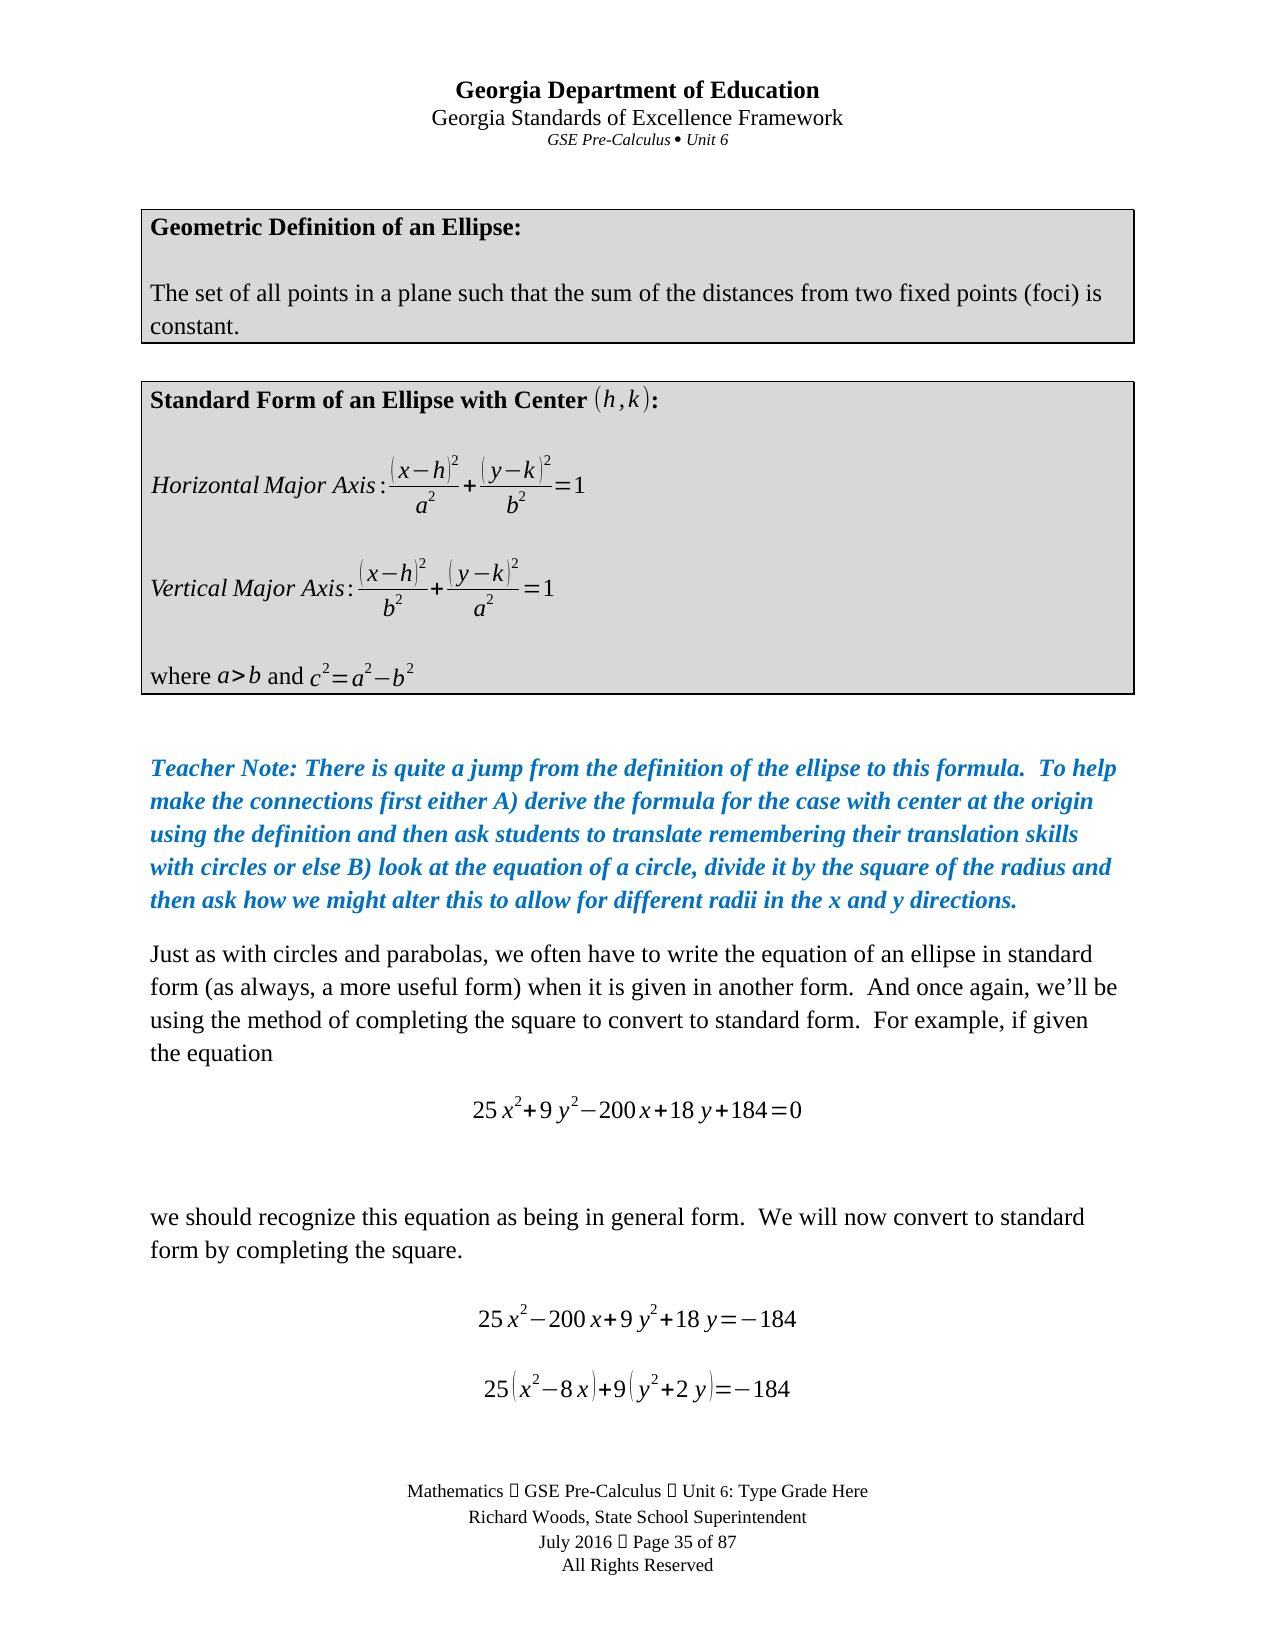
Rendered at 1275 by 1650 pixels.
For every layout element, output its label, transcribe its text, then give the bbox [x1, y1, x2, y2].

text Just as with circles and parabolas, we often have to write the equation of an ellipse in standard form (as always, a more useful form) when it is given in another form. And once again, we’ll be using the method of completing the square to convert to standard form. For example, if given the equation [150, 939, 1125, 1067]
text where and [142, 657, 1133, 693]
text Geometric Definition of an Ellipse: [142, 210, 1133, 241]
text Teacher Note: There is quite a jump from the definition of the ellipse to this formula. To help make the connections first either A) derive the formula for the case with center at the origin using the definition and then ask students to translate remembering their translation skills with circles or else B) look at the equation of a circle, divide it by the square of the radius and then ask how we might alter this to allow for different radii in the x and y directions. [150, 753, 1125, 914]
text we should recognize this equation as being in general form. We will now convert to standard form by completing the square. [150, 1202, 1125, 1263]
text Standard Form of an Ellipse with Center : [142, 382, 1133, 414]
text The set of all points in a plane such that the sum of the distances from two fixed points (foci) is constant. [142, 275, 1133, 342]
